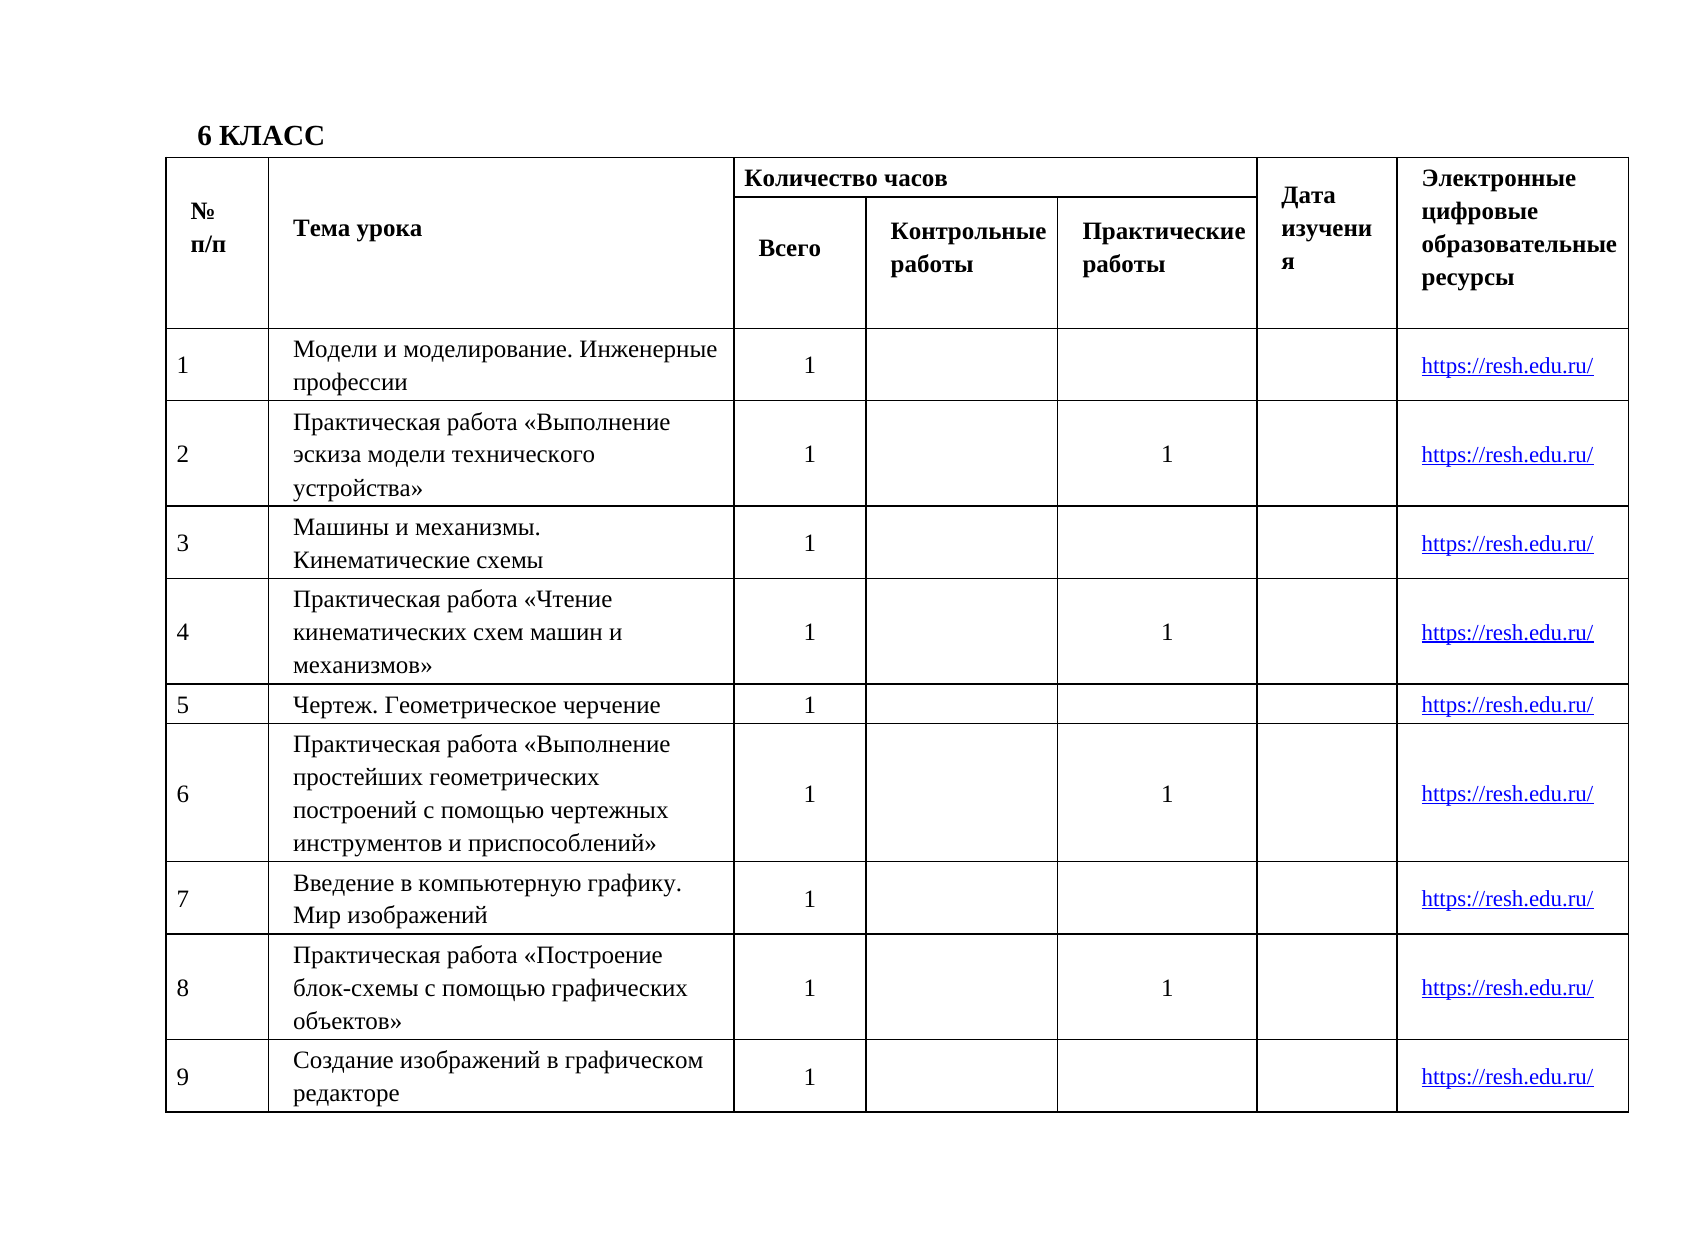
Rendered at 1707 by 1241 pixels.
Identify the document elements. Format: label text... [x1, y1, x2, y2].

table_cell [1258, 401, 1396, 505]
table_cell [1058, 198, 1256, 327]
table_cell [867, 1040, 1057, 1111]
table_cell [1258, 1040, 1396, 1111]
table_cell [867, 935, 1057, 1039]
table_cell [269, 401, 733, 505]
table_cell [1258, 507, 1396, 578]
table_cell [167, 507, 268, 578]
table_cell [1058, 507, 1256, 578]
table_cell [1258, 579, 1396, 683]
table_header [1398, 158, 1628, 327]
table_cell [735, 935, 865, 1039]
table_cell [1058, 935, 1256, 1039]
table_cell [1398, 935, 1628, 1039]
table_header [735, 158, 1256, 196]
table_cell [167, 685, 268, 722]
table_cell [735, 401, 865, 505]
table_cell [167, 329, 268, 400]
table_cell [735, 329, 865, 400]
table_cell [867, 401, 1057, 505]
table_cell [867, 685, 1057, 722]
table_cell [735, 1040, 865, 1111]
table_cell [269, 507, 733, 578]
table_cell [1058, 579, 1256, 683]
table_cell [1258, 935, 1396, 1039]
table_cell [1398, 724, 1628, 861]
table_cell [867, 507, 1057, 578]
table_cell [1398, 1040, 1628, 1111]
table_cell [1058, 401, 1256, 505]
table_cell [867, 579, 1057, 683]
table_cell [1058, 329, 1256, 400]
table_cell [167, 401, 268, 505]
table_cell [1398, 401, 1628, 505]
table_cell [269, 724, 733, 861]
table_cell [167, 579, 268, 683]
text 6 КЛАСС [190, 118, 1618, 152]
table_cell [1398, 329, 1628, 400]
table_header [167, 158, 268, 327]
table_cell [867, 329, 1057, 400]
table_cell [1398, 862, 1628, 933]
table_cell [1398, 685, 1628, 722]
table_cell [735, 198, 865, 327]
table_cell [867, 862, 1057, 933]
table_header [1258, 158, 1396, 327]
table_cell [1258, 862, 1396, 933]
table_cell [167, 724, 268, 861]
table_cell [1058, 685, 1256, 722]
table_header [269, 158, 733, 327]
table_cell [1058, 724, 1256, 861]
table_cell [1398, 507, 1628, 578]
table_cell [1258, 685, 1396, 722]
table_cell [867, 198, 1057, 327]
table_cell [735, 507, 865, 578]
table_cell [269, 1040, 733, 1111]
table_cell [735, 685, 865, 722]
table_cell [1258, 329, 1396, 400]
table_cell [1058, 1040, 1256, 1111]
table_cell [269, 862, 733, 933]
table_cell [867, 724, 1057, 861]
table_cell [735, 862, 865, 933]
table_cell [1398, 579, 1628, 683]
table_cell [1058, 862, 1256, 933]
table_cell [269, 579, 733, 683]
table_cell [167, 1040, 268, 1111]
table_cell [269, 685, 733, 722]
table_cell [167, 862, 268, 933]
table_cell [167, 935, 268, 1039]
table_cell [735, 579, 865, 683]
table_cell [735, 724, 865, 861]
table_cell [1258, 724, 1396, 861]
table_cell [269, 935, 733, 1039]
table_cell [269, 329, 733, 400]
